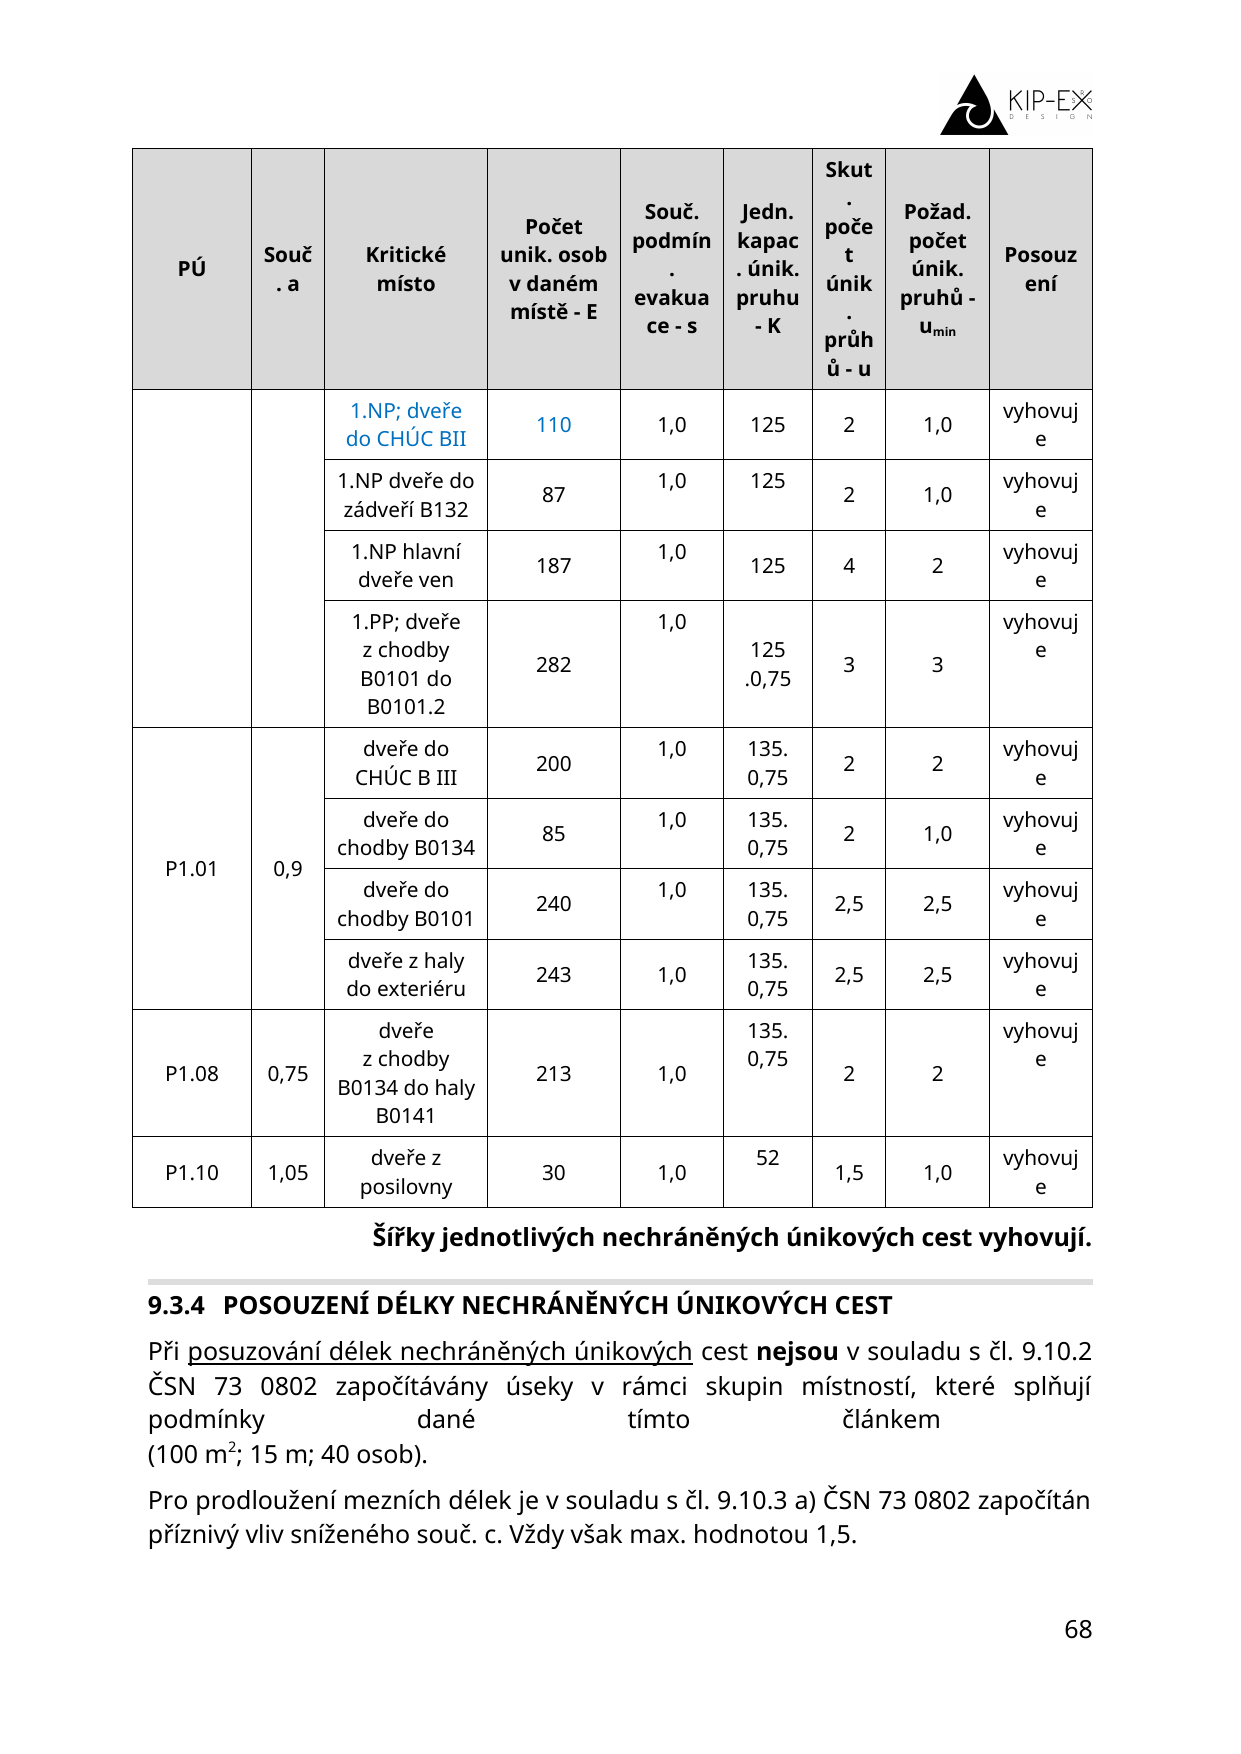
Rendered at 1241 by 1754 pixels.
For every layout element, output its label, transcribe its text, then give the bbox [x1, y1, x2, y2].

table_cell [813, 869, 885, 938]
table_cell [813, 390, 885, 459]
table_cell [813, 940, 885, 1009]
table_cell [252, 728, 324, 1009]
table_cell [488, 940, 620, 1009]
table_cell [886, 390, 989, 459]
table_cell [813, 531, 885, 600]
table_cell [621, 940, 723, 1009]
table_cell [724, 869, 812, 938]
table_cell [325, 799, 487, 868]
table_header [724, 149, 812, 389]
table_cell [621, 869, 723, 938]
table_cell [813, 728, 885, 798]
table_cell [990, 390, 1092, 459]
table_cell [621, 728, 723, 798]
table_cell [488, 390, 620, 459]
text Při posuzování délek nechráněných únikových cest nejsou v souladu s čl. 9.10.2 ČSN 73 0802 započítávány úseky v rámci skupin místností, které splňují podmínky dané tímto článkem (100 m2; 15 m; 40 osob). [148, 1334, 1093, 1470]
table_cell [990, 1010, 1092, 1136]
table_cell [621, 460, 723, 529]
text Pro prodloužení mezních délek je v souladu s čl. 9.10.3 a) ČSN 73 0802 započítán příznivý vliv sníženého souč. c. Vždy však max. hodnotou 1,5. [148, 1483, 1093, 1551]
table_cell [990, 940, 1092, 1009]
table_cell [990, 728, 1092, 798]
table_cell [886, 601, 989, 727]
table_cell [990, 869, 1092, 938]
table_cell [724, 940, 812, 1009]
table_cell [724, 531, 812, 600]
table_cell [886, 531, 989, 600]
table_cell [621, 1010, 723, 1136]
subtitle POSOUZENÍ DÉLKY NECHRÁNĚNÝCH ÚNIKOVÝCH CEST [148, 1285, 1093, 1322]
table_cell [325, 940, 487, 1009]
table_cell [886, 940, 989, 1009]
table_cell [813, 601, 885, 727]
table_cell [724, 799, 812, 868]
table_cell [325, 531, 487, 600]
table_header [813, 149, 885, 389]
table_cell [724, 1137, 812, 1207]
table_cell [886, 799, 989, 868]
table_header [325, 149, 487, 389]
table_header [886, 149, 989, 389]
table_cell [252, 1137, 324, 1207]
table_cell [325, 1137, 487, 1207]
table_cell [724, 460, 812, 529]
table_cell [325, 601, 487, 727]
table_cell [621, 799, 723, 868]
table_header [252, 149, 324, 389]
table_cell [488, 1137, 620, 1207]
picture [939, 73, 1093, 136]
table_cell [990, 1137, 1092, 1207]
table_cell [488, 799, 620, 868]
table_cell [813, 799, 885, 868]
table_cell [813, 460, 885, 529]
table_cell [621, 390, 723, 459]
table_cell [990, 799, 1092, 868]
text Šířky jednotlivých nechráněných únikových cest vyhovují. [148, 1220, 1093, 1254]
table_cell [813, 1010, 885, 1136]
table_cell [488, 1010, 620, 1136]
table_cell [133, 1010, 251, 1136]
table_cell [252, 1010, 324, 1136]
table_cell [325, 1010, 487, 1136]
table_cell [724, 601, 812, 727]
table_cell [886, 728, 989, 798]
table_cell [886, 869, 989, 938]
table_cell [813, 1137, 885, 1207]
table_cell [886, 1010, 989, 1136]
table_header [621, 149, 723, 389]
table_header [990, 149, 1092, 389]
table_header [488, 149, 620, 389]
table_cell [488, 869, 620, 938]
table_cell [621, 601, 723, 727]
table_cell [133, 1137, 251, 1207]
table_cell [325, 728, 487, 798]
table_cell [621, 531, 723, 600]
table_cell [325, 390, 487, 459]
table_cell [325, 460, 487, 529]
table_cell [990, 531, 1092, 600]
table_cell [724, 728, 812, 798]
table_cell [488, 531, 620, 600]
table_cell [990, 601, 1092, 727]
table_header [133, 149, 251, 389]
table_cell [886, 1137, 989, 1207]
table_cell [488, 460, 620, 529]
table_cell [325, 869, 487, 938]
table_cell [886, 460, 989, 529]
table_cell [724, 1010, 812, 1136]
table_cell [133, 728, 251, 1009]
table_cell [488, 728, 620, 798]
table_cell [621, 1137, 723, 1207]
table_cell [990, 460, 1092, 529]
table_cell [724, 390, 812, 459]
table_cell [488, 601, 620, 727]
